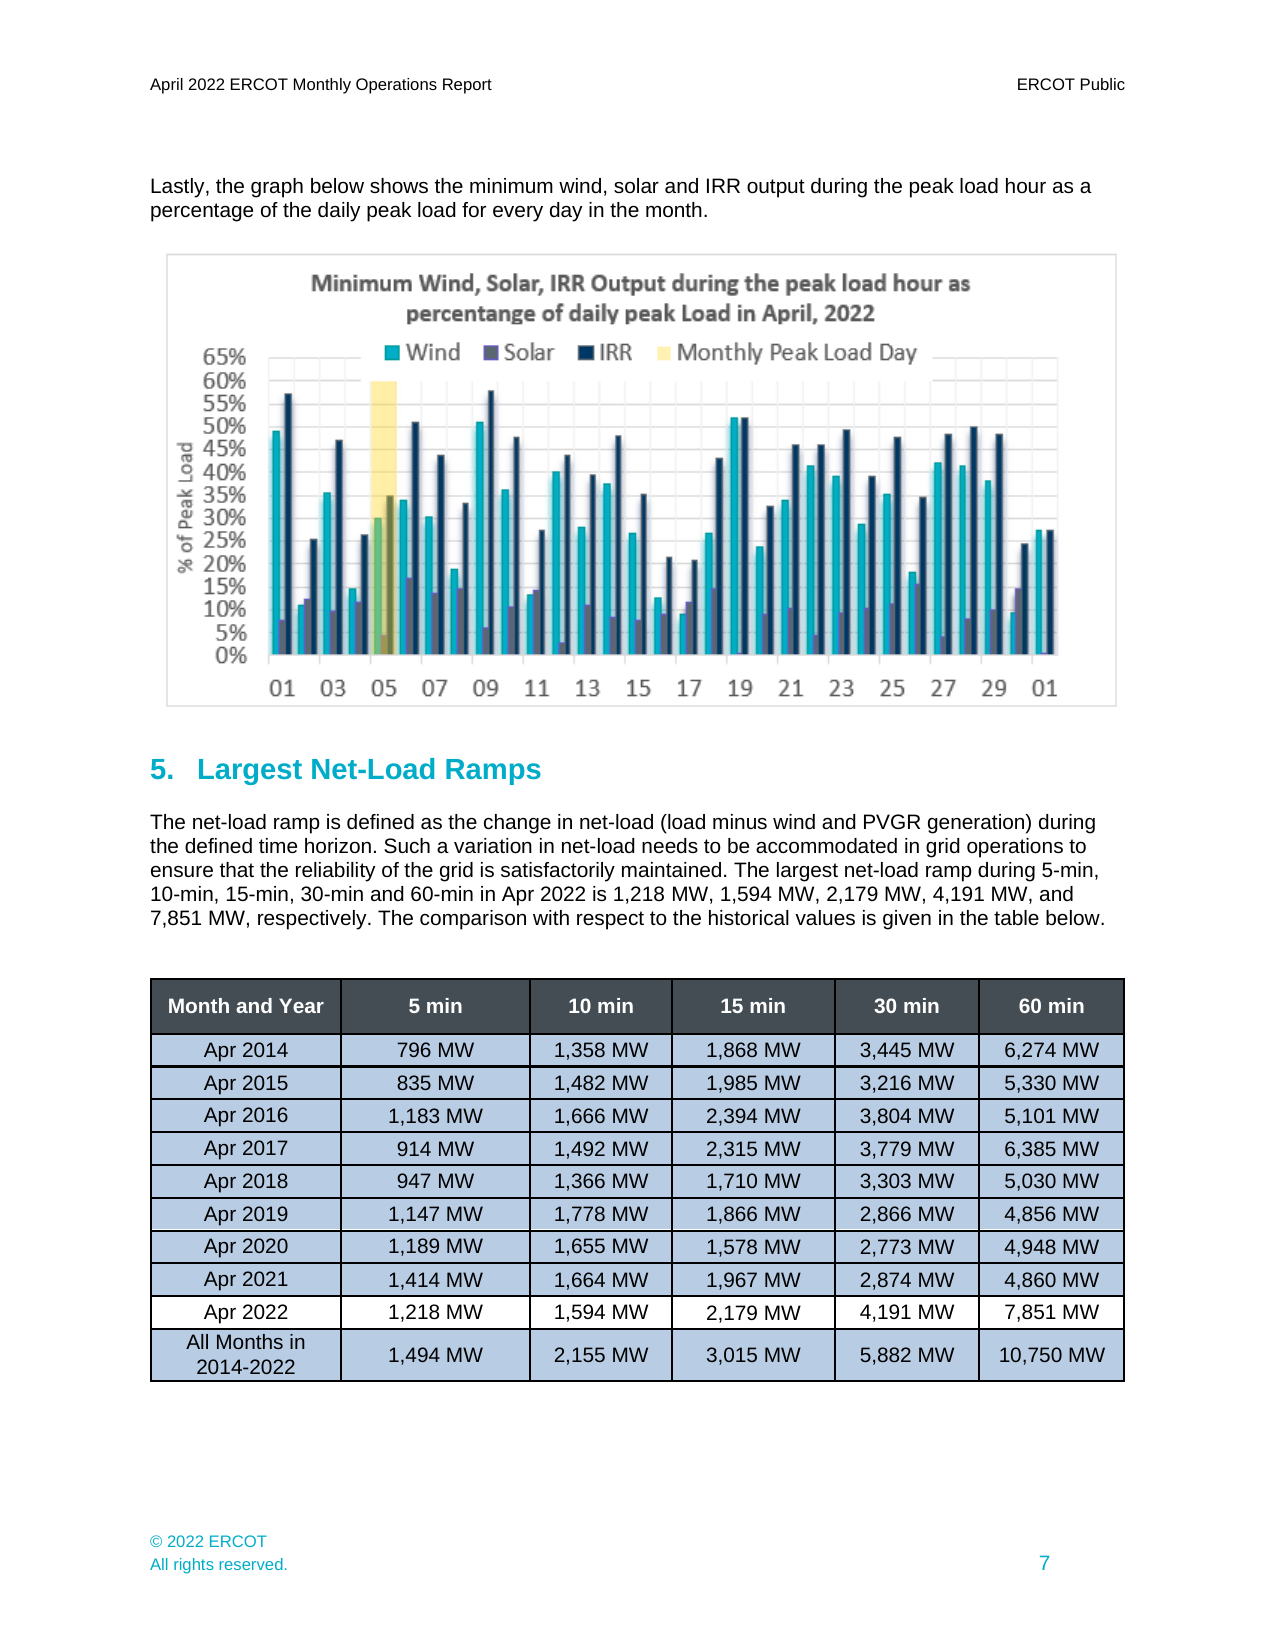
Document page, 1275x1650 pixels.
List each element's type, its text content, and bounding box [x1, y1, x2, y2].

table_cell 1,664 MW [531, 1264, 671, 1295]
picture [150, 245, 1125, 719]
table_cell 6,274 MW [980, 1035, 1123, 1065]
table_cell 5,030 MW [980, 1166, 1123, 1197]
table_cell 1,666 MW [531, 1100, 671, 1131]
table_cell Apr 2016 [152, 1100, 340, 1131]
table_cell All Months in 2014-2022 [152, 1330, 340, 1380]
table_cell 1,358 MW [531, 1035, 671, 1065]
table_cell 2,773 MW [836, 1232, 978, 1262]
table_cell 1,778 MW [531, 1199, 671, 1229]
table_cell 4,856 MW [980, 1199, 1123, 1229]
table_header 10 min [531, 980, 671, 1033]
table_cell 1,482 MW [531, 1068, 671, 1098]
table_cell 2,155 MW [531, 1330, 671, 1380]
table_cell 1,655 MW [531, 1232, 671, 1262]
table_cell 1,578 MW [673, 1232, 834, 1262]
table_cell Apr 2019 [152, 1199, 340, 1229]
table_cell 1,183 MW [342, 1100, 529, 1131]
table_cell 4,860 MW [980, 1264, 1123, 1295]
table_cell Apr 2017 [152, 1133, 340, 1164]
table_cell 1,594 MW [531, 1297, 671, 1328]
table_cell 2,315 MW [673, 1133, 834, 1164]
table_cell 3,804 MW [836, 1100, 978, 1131]
table_cell Apr 2020 [152, 1232, 340, 1262]
table_cell 796 MW [342, 1035, 529, 1065]
table_cell 6,385 MW [980, 1133, 1123, 1164]
table_cell 914 MW [342, 1133, 529, 1164]
table_cell 1,985 MW [673, 1068, 834, 1098]
table_cell 3,445 MW [836, 1035, 978, 1065]
text The net-load ramp is defined as the change in net-load (load minus wind and PVGR generation) during the defined time horizon. Such a variation in net-load needs to be accommodated in grid operations to ensure that the reliability of the grid is satisfactorily maintained. The largest net-load ramp during 5-min, 10-min, 15-min, 30-min and 60-min in Apr 2022 is 1,218 MW, 1,594 MW, 2,179 MW, 4,191 MW, and 7,851 MW, respectively. The comparison with respect to the historical values is given in the table below. [150, 810, 1125, 930]
table_cell 2,179 MW [673, 1297, 834, 1328]
table_cell 3,779 MW [836, 1133, 978, 1164]
table_cell 1,866 MW [673, 1199, 834, 1229]
subtitle Largest Net-Load Ramps [150, 752, 1125, 785]
table_cell 4,948 MW [980, 1232, 1123, 1262]
table_cell 7,851 MW [980, 1297, 1123, 1328]
table_cell 1,868 MW [673, 1035, 834, 1065]
table_cell 3,303 MW [836, 1166, 978, 1197]
table_cell 10,750 MW [980, 1330, 1123, 1380]
table_cell 1,366 MW [531, 1166, 671, 1197]
table_cell 835 MW [342, 1068, 529, 1098]
table_cell 3,015 MW [673, 1330, 834, 1380]
table_cell Apr 2018 [152, 1166, 340, 1197]
table_cell 947 MW [342, 1166, 529, 1197]
table_cell 4,191 MW [836, 1297, 978, 1328]
table_header 15 min [673, 980, 834, 1033]
table_header 60 min [980, 980, 1123, 1033]
table_cell 2,874 MW [836, 1264, 978, 1295]
table_cell Apr 2021 [152, 1264, 340, 1295]
table_cell 1,967 MW [673, 1264, 834, 1295]
table_header Month and Year [152, 980, 340, 1033]
table_cell 2,866 MW [836, 1199, 978, 1229]
table_cell Apr 2022 [152, 1297, 340, 1328]
table_cell 1,189 MW [342, 1232, 529, 1262]
table_cell 1,492 MW [531, 1133, 671, 1164]
table_cell 2,394 MW [673, 1100, 834, 1131]
table_cell Apr 2015 [152, 1068, 340, 1098]
table_cell 1,710 MW [673, 1166, 834, 1197]
table_cell Apr 2014 [152, 1035, 340, 1065]
table_cell 5,330 MW [980, 1068, 1123, 1098]
table_cell 1,494 MW [342, 1330, 529, 1380]
table_cell 5,101 MW [980, 1100, 1123, 1131]
table_header 30 min [836, 980, 978, 1033]
text Lastly, the graph below shows the minimum wind, solar and IRR output during the peak load hour as a percentage of the daily peak load for every day in the month. [150, 174, 1125, 222]
table_cell 3,216 MW [836, 1068, 978, 1098]
table_header 5 min [342, 980, 529, 1033]
table_cell 5,882 MW [836, 1330, 978, 1380]
table_cell 1,218 MW [342, 1297, 529, 1328]
table_cell 1,147 MW [342, 1199, 529, 1229]
table_cell 1,414 MW [342, 1264, 529, 1295]
